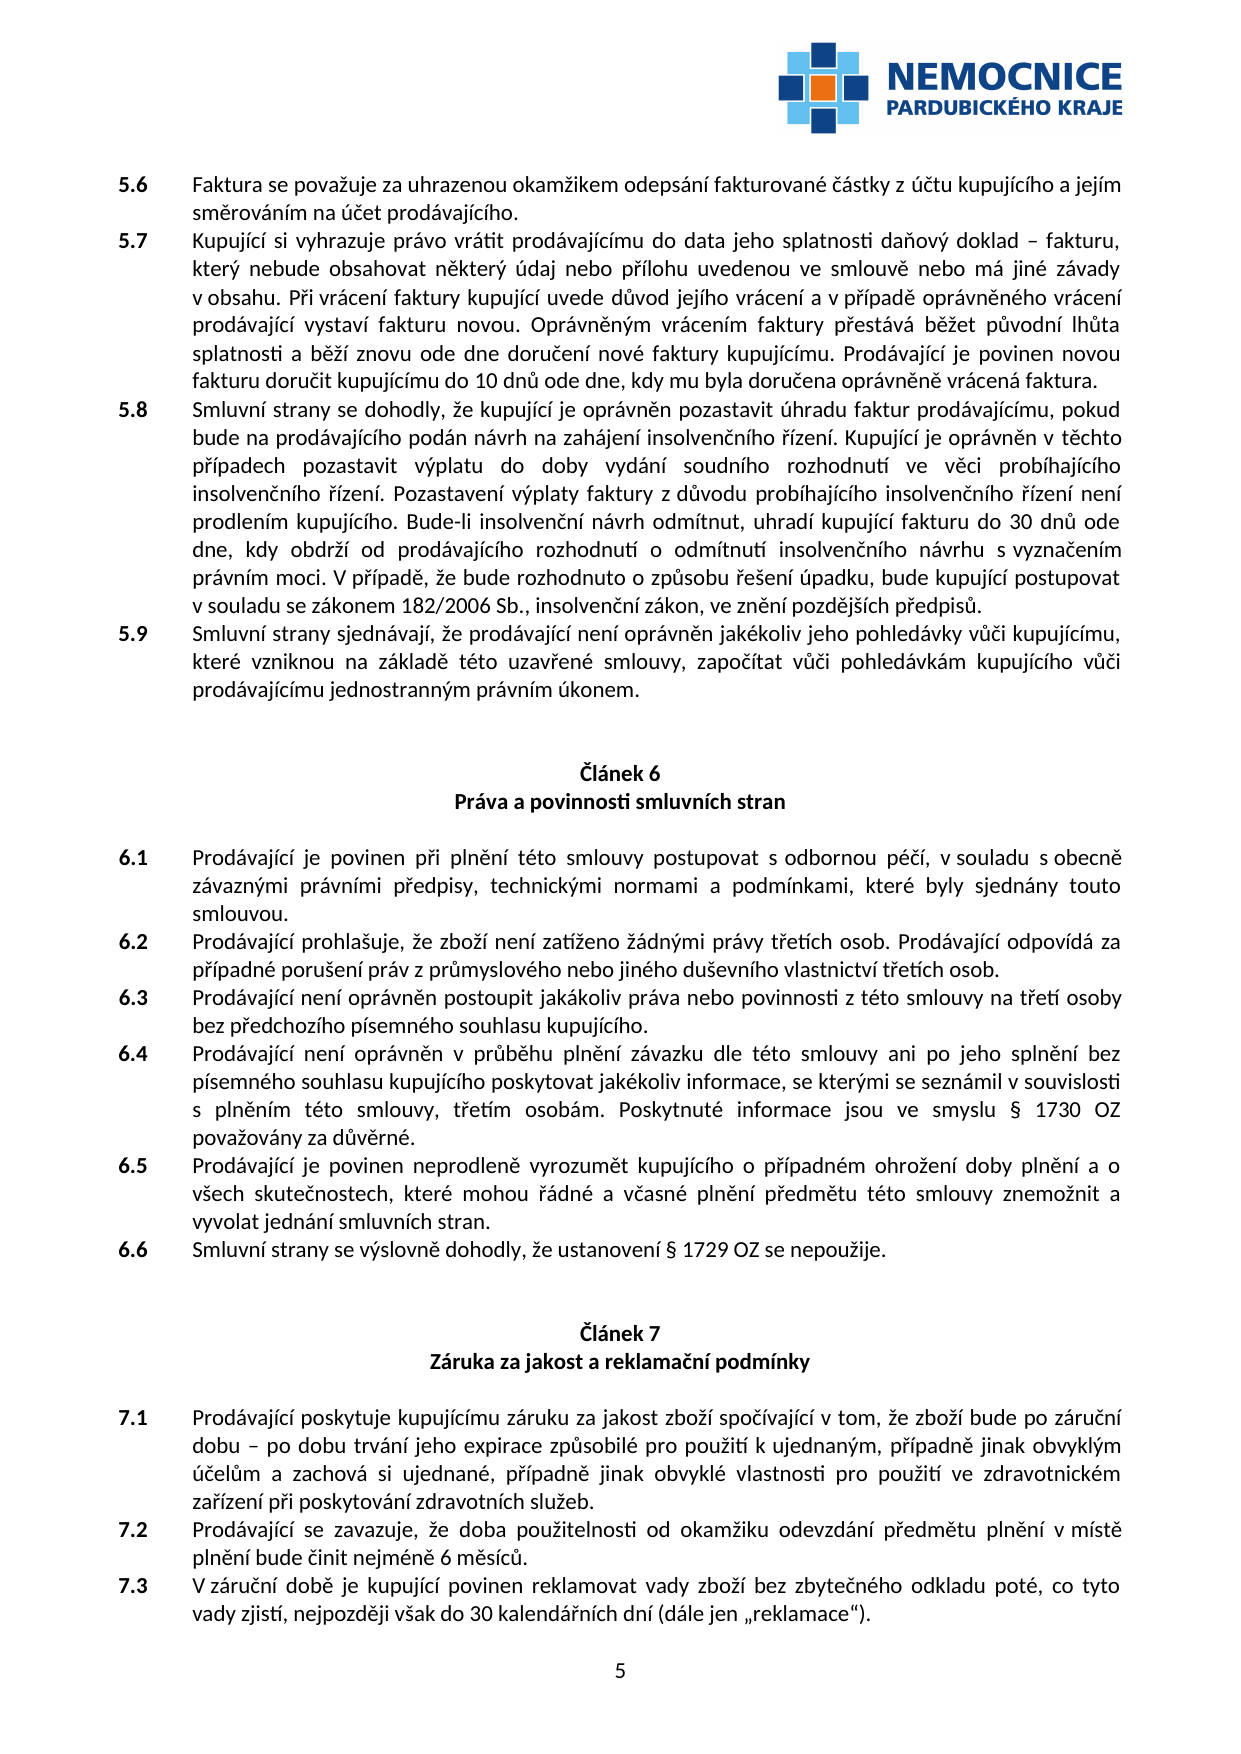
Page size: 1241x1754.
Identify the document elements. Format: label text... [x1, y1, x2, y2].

text Článek 6 [118, 759, 1122, 787]
text 5.6 Faktura se považuje za uhrazenou okamžikem odepsání fakturované částky z účtu kupujícího a jejím směrováním na účet prodávajícího. [118, 171, 1122, 227]
text Článek 7 [118, 1319, 1122, 1347]
text 7.2 Prodávající se zavazuje, že doba použitelnosti od okamžiku odevzdání předmětu plnění v místě plnění bude činit nejméně 6 měsíců. [118, 1516, 1122, 1572]
text 5.8 Smluvní strany se dohodly, že kupující je oprávněn pozastavit úhradu faktur prodávajícímu, pokud bude na prodávajícího podán návrh na zahájení insolvenčního řízení. Kupující je oprávněn v těchto případech pozastavit výplatu do doby vydání soudního rozhodnutí ve věci probíhajícího insolvenčního řízení. Pozastavení výplaty faktury z důvodu probíhajícího insolvenčního řízení není prodlením kupujícího. Bude-li insolvenční návrh odmítnut, uhradí kupující fakturu do 30 dnů ode dne, kdy obdrží od prodávajícího rozhodnutí o odmítnutí insolvenčního návrhu s vyznačením právním moci. V případě, že bude rozhodnuto o způsobu řešení úpadku, bude kupující postupovat v souladu se zákonem 182/2006 Sb., insolvenční zákon, ve znění pozdějších předpisů. [118, 395, 1122, 619]
text Záruka za jakost a reklamační podmínky [118, 1347, 1122, 1375]
picture [777, 41, 1123, 135]
text 6.6 Smluvní strany se výslovně dohodly, že ustanovení § 1729 OZ se nepoužije. [118, 1235, 1122, 1263]
text 6.2 Prodávající prohlašuje, že zboží není zatíženo žádnými právy třetích osob. Prodávající odpovídá za případné porušení práv z průmyslového nebo jiného duševního vlastnictví třetích osob. [118, 927, 1122, 983]
text 6.1 Prodávající je povinen při plnění této smlouvy postupovat s odbornou péčí, v souladu s obecně závaznými právními předpisy, technickými normami a podmínkami, které byly sjednány touto smlouvou. [118, 843, 1122, 927]
text 6.3 Prodávající není oprávněn postoupit jakákoliv práva nebo povinnosti z této smlouvy na třetí osoby bez předchozího písemného souhlasu kupujícího. [118, 983, 1122, 1039]
text 5.7 Kupující si vyhrazuje právo vrátit prodávajícímu do data jeho splatnosti daňový doklad – fakturu, který nebude obsahovat některý údaj nebo přílohu uvedenou ve smlouvě nebo má jiné závady v obsahu. Při vrácení faktury kupující uvede důvod jejího vrácení a v případě oprávněného vrácení prodávající vystaví fakturu novou. Oprávněným vrácením faktury přestává běžet původní lhůta splatnosti a běží znovu ode dne doručení nové faktury kupujícímu. Prodávající je povinen novou fakturu doručit kupujícímu do 10 dnů ode dne, kdy mu byla doručena oprávněně vrácená faktura. [118, 227, 1122, 395]
text 6.4 Prodávající není oprávněn v průběhu plnění závazku dle této smlouvy ani po jeho splnění bez písemného souhlasu kupujícího poskytovat jakékoliv informace, se kterými se seznámil v souvislosti s plněním této smlouvy, třetím osobám. Poskytnuté informace jsou ve smyslu § 1730 OZ považovány za důvěrné. [118, 1039, 1122, 1151]
text 6.5 Prodávající je povinen neprodleně vyrozumět kupujícího o případném ohrožení doby plnění a o všech skutečnostech, které mohou řádné a včasné plnění předmětu této smlouvy znemožnit a vyvolat jednání smluvních stran. [118, 1151, 1122, 1235]
text 7.1 Prodávající poskytuje kupujícímu záruku za jakost zboží spočívající v tom, že zboží bude po záruční dobu – po dobu trvání jeho expirace způsobilé pro použití k ujednaným, případně jinak obvyklým účelům a zachová si ujednané, případně jinak obvyklé vlastnosti pro použití ve zdravotnickém zařízení při poskytování zdravotních služeb. [118, 1403, 1122, 1516]
text 5.9 Smluvní strany sjednávají, že prodávající není oprávněn jakékoliv jeho pohledávky vůči kupujícímu, které vzniknou na základě této uzavřené smlouvy, započítat vůči pohledávkám kupujícího vůči prodávajícímu jednostranným právním úkonem. [118, 619, 1122, 703]
text 7.3 V záruční době je kupující povinen reklamovat vady zboží bez zbytečného odkladu poté, co tyto vady zjistí, nejpozději však do 30 kalendářních dní (dále jen „reklamace“). [118, 1572, 1122, 1628]
text Práva a povinnosti smluvních stran [118, 787, 1122, 815]
